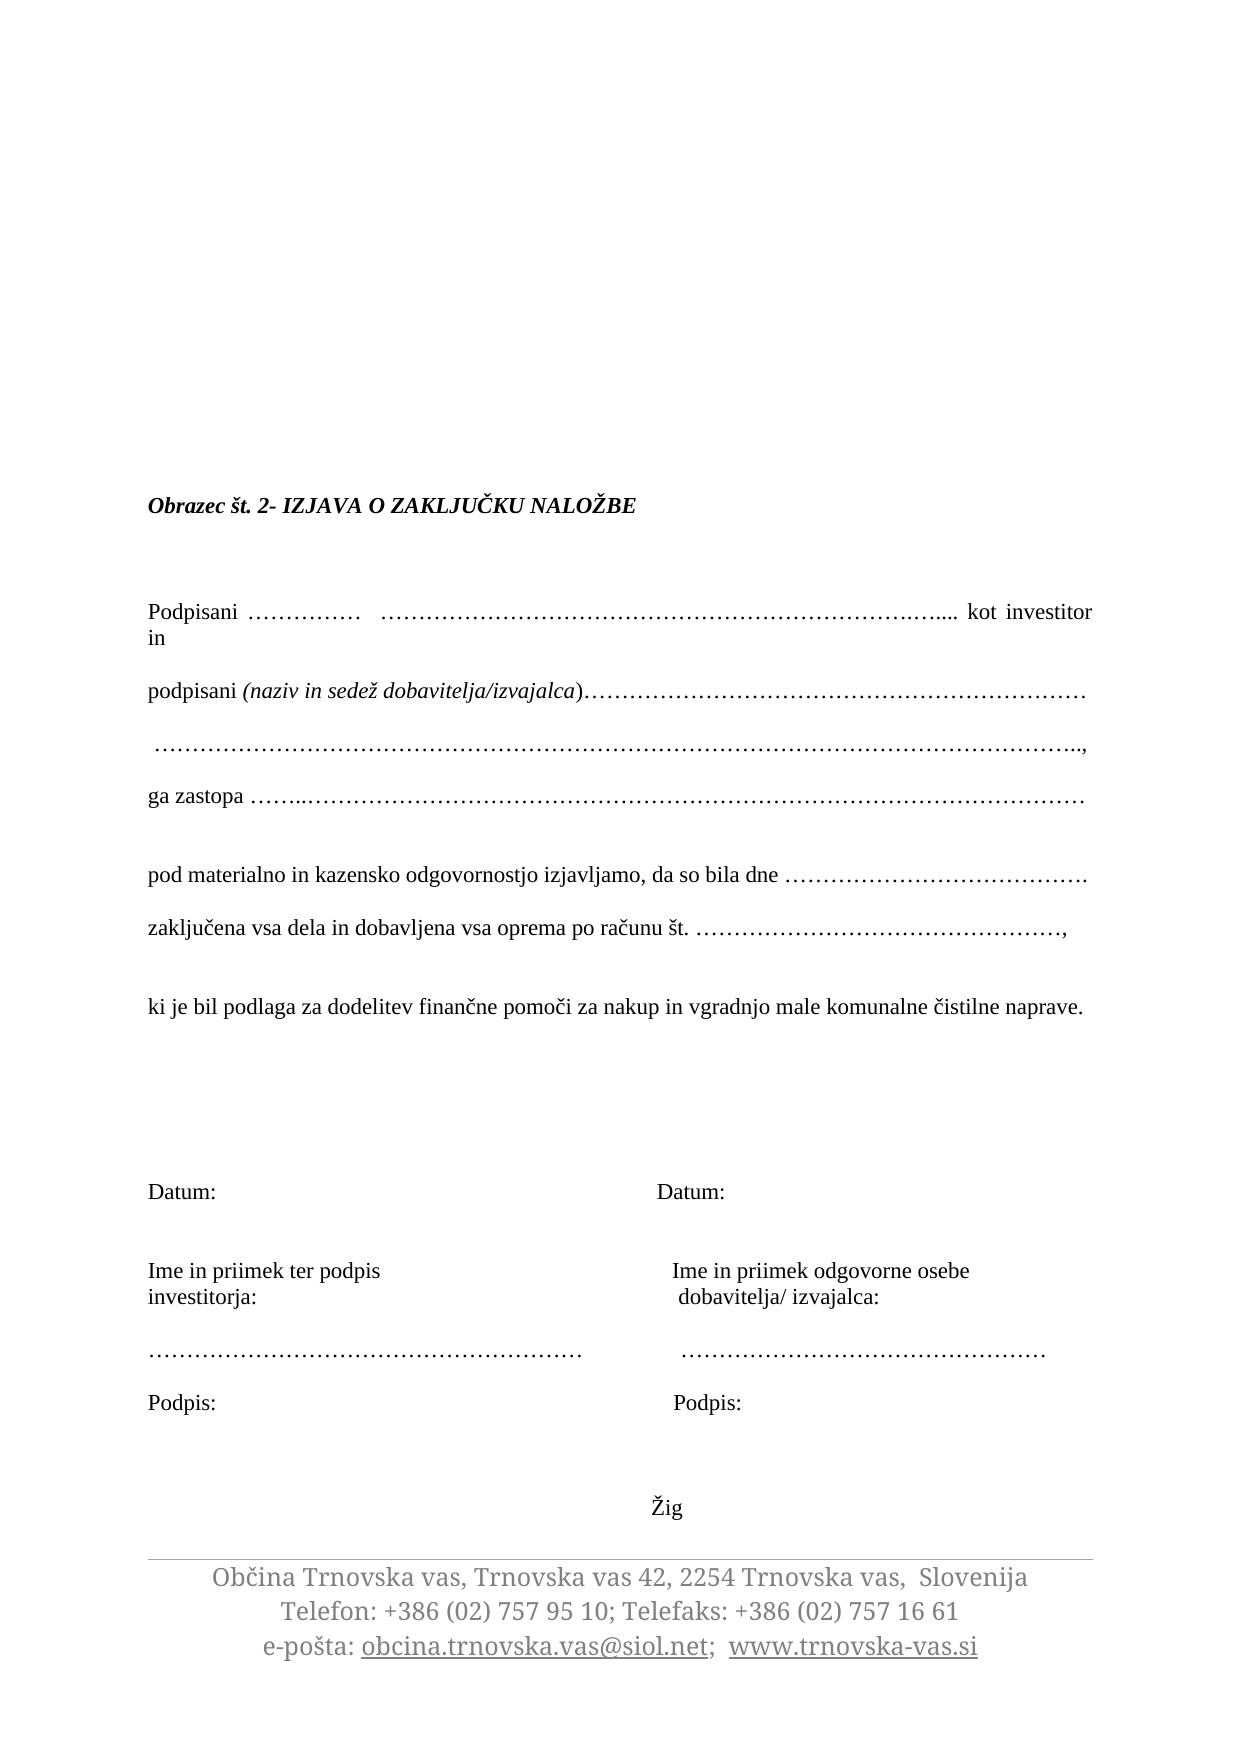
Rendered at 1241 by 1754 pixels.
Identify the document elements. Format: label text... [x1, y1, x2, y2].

text podpisani (naziv in sedež dobavitelja/izvajalca)………………………………………………………… [148, 677, 1093, 703]
text zaključena vsa dela in dobavljena vsa oprema po računu št. …………………………………………, [148, 914, 1093, 941]
text Žig [148, 1494, 1093, 1520]
text investitorja: dobavitelja/ izvajalca: [148, 1283, 1093, 1309]
text Podpis: Podpis: [148, 1389, 1093, 1441]
text Obrazec št. 2- IZJAVA O ZAKLJUČKU NALOŽBE [148, 493, 1093, 519]
text Podpisani …………… …………………………………………………………….….... kot investitor in [148, 598, 1093, 651]
text ga zastopa ……..………………………………………………………………………………………… [148, 782, 1093, 809]
text Datum: Datum: [148, 1178, 1093, 1204]
text ………………………………………………… ………………………………………… [148, 1336, 1093, 1362]
text pod materialno in kazensko odgovornostjo izjavljamo, da so bila dne …………………………………. [148, 862, 1093, 888]
text ki je bil podlaga za dodelitev finančne pomoči za nakup in vgradnjo male komunalne čistilne naprave. [148, 993, 1093, 1020]
text ………………………………………………………………………………………………………….., [148, 730, 1093, 756]
text Ime in priimek ter podpis Ime in priimek odgovorne osebe [148, 1257, 1093, 1283]
